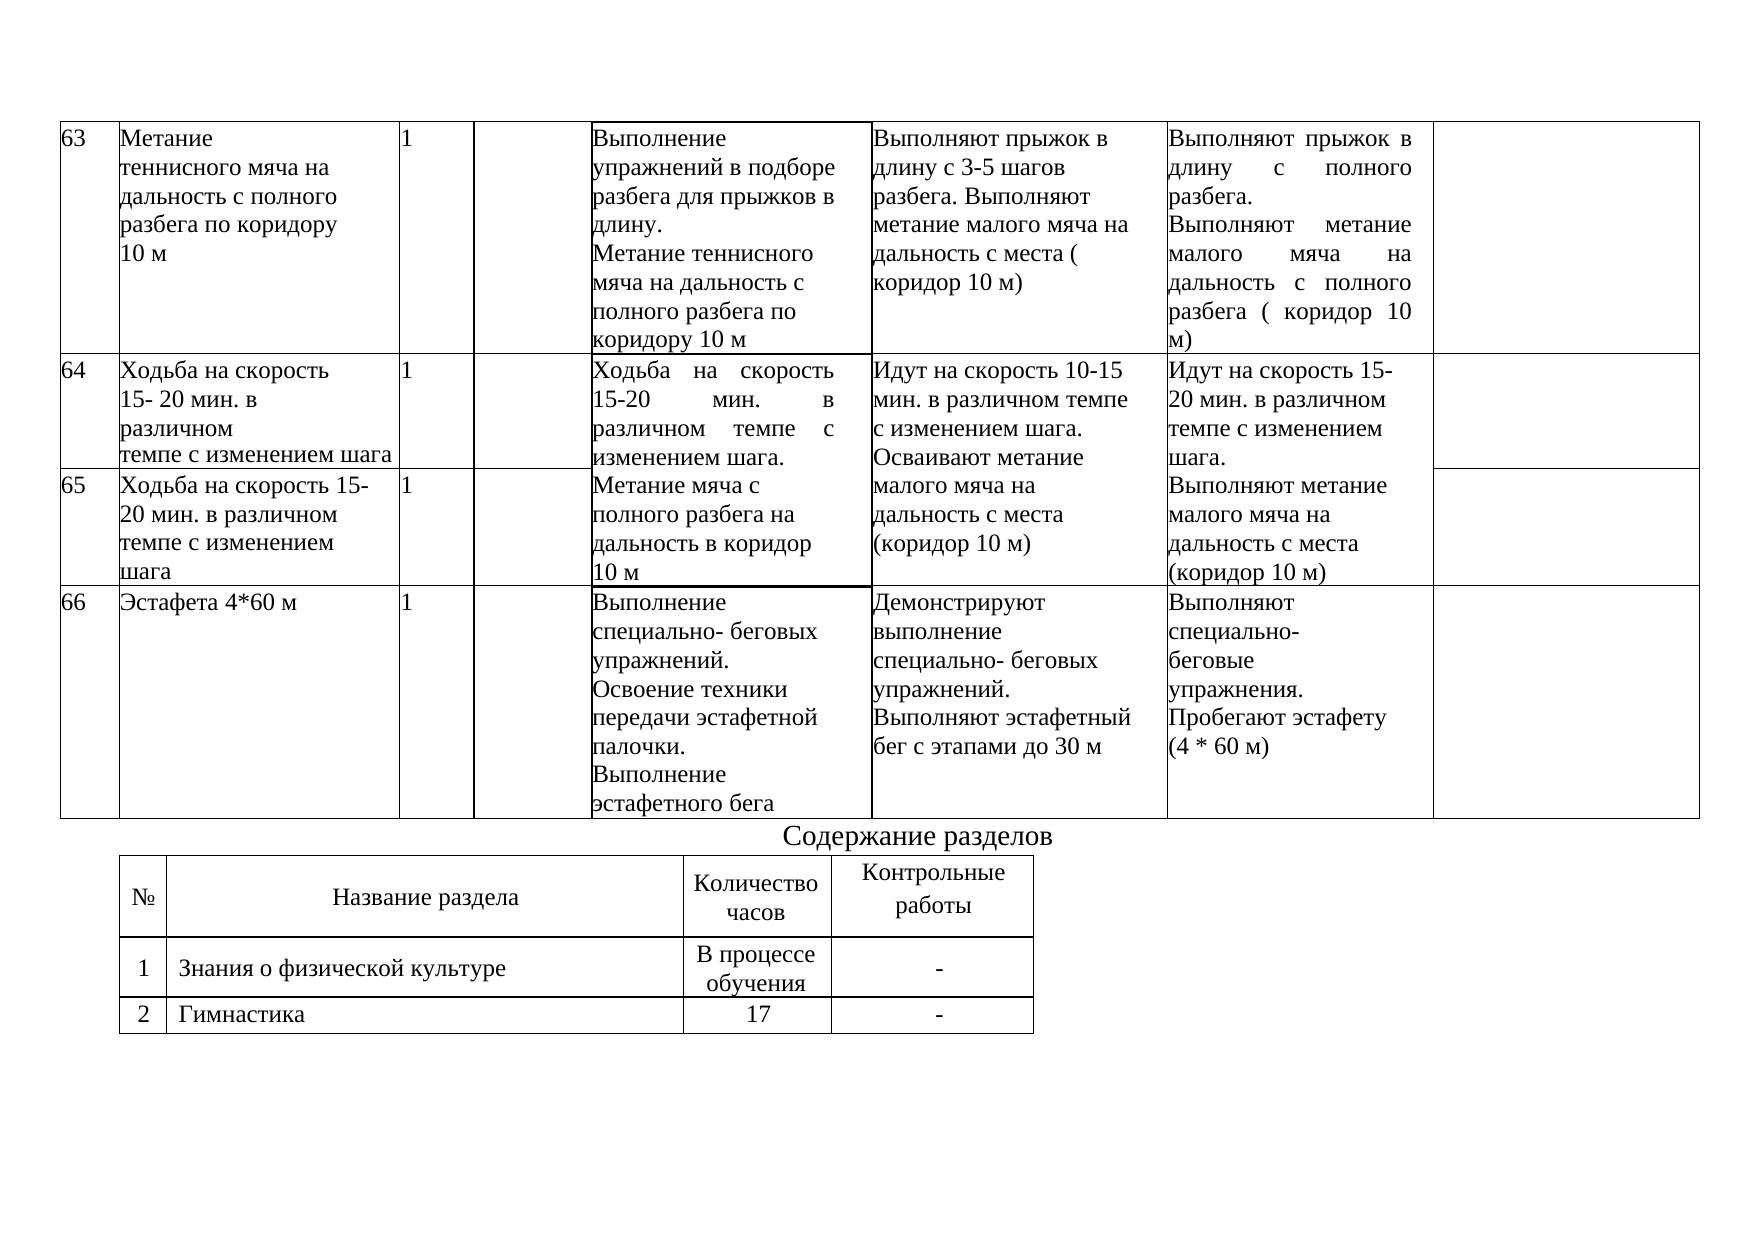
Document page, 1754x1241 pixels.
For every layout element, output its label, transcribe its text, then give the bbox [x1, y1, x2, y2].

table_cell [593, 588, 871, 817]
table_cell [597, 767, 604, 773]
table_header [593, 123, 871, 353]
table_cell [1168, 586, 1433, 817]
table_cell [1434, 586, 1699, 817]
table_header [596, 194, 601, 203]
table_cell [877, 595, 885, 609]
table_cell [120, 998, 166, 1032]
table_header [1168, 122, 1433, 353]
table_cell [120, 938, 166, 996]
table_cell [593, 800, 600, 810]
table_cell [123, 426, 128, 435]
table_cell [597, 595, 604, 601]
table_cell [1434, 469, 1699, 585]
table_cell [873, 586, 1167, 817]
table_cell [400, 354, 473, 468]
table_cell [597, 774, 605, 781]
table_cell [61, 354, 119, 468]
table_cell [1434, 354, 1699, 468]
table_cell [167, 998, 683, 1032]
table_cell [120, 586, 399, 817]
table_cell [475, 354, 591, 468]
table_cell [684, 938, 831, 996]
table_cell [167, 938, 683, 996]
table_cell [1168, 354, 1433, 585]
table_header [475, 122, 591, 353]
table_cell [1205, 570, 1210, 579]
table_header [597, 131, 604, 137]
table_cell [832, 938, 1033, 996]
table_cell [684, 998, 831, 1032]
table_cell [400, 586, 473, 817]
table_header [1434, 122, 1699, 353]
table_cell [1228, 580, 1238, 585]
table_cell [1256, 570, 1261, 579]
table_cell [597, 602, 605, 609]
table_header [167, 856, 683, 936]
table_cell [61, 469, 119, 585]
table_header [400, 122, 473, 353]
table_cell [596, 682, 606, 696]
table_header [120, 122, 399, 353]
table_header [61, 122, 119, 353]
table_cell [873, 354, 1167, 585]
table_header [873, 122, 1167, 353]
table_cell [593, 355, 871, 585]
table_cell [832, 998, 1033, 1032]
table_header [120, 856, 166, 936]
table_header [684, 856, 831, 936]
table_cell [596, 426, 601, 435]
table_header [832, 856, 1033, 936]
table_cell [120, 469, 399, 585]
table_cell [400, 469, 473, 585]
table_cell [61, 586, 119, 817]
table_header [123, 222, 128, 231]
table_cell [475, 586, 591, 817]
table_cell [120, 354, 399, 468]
text Содержание разделов [200, 819, 1636, 852]
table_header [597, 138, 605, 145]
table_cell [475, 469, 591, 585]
